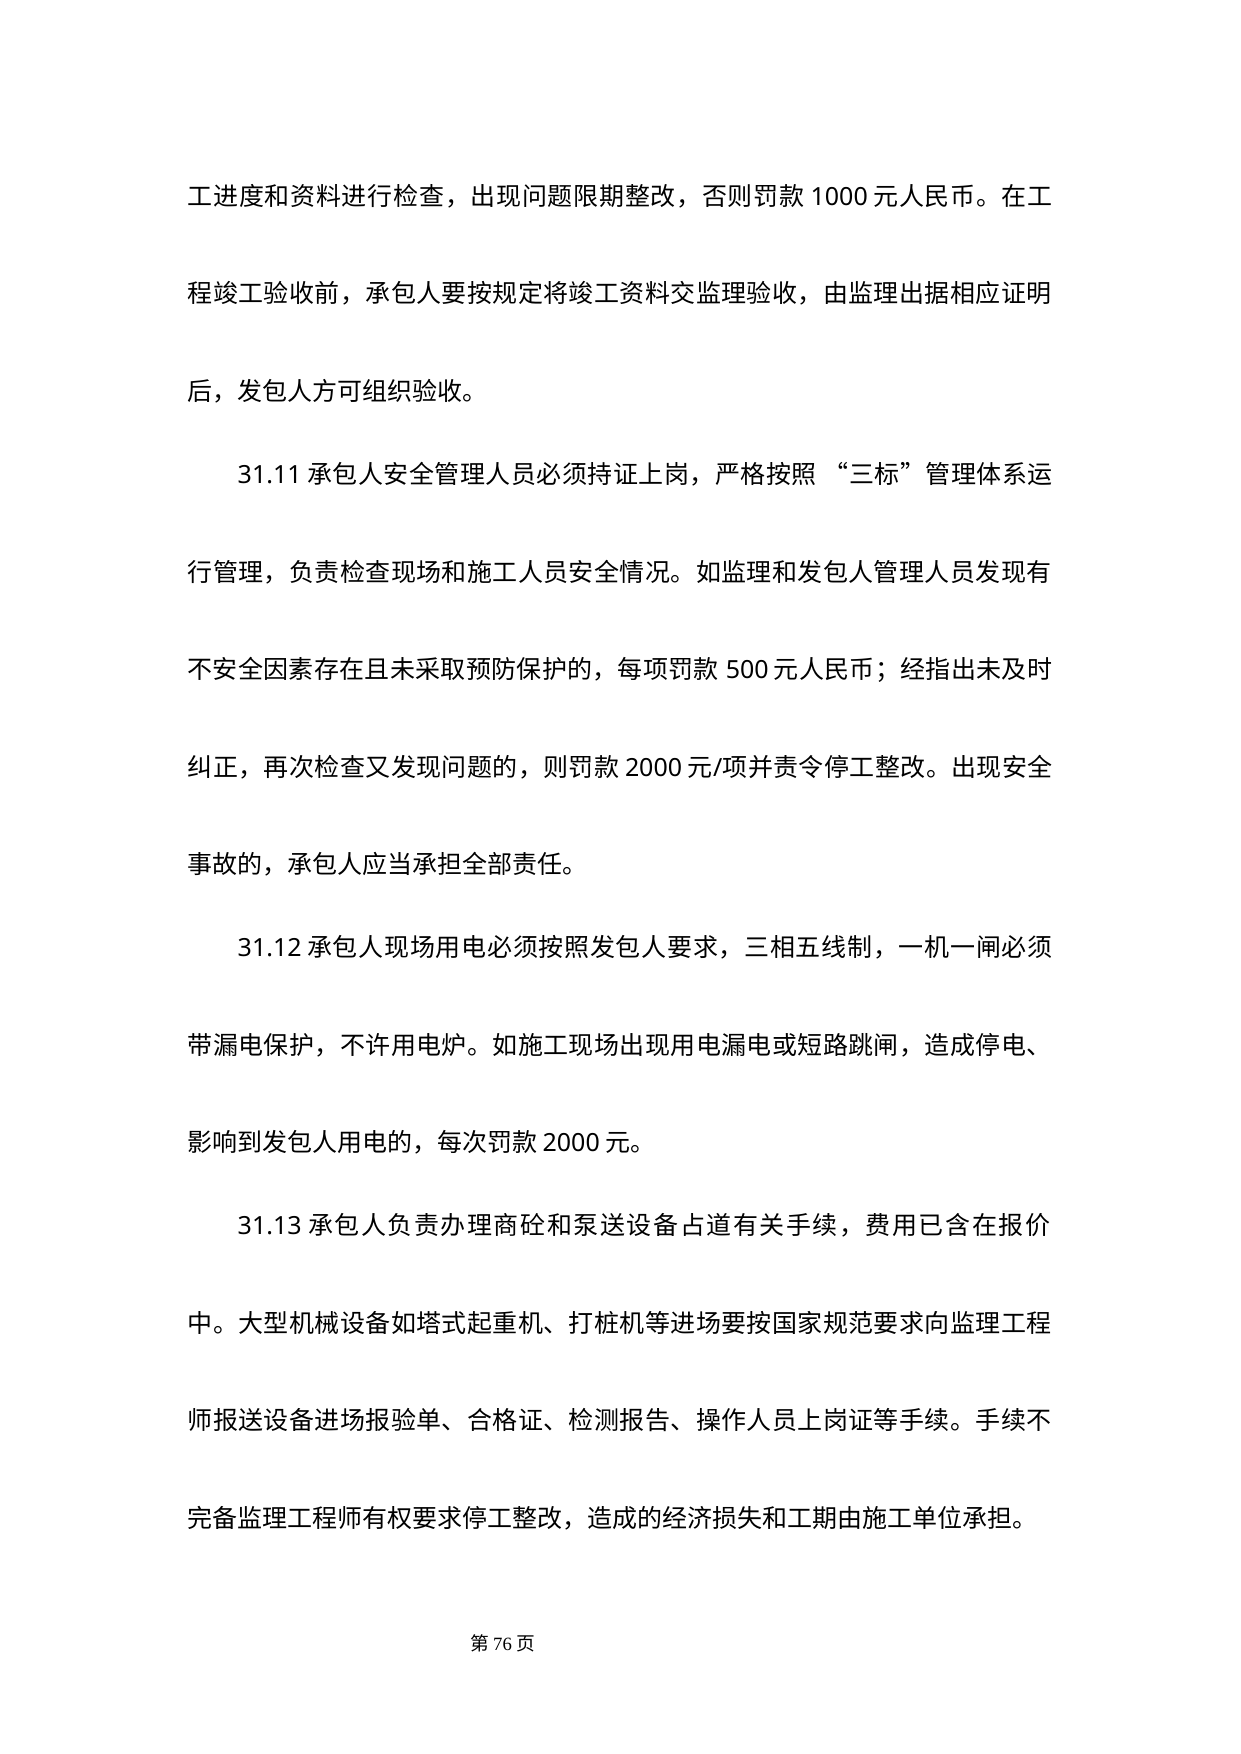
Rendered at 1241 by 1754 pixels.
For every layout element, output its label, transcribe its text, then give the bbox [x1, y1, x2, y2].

text 31.12承包人现场用电必须按照发包人要求，三相五线制，一机一闸必须带漏电保护，不许用电炉。如施工现场出现用电漏电或短路跳闸，造成停电、影响到发包人用电的，每次罚款2000元。 [187, 913, 1053, 1173]
text 31.13承包人负责办理商砼和泵送设备占道有关手续，费用已含在报价中。大型机械设备如塔式起重机、打桩机等进场要按国家规范要求向监理工程师报送设备进场报验单、合格证、检测报告、操作人员上岗证等手续。手续不完备监理工程师有权要求停工整改，造成的经济损失和工期由施工单位承担。 [187, 1191, 1053, 1549]
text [187, 162, 1053, 422]
text 31.11承包人安全管理人员必须持证上岗，严格按照 “三标”管理体系运行管理，负责检查现场和施工人员安全情况。如监理和发包人管理人员发现有不安全因素存在且未采取预防保护的，每项罚款500元人民币；经指出未及时纠正，再次检查又发现问题的，则罚款2000元/项并责令停工整改。出现安全事故的，承包人应当承担全部责任。 [187, 440, 1053, 895]
